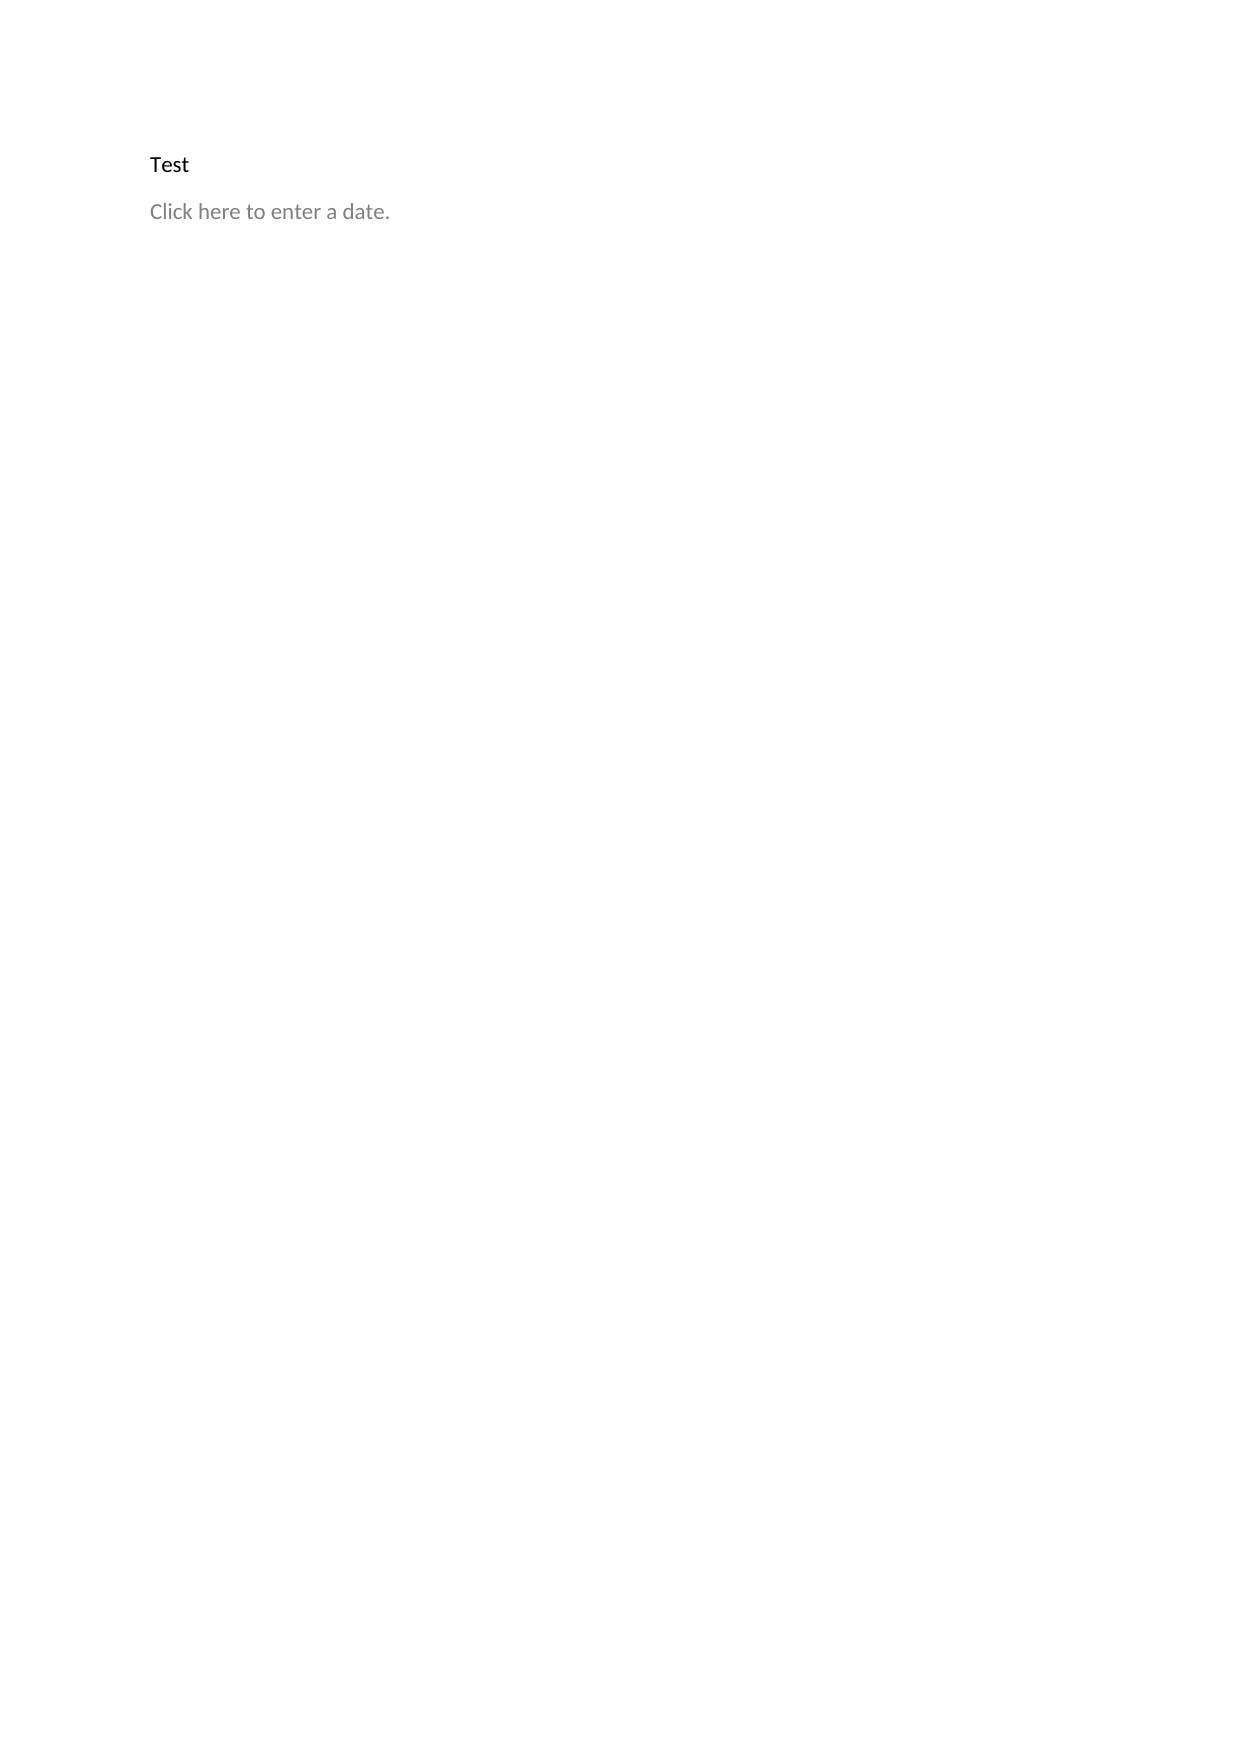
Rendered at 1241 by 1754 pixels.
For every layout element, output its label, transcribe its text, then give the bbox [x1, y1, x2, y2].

text Test [150, 150, 1090, 178]
